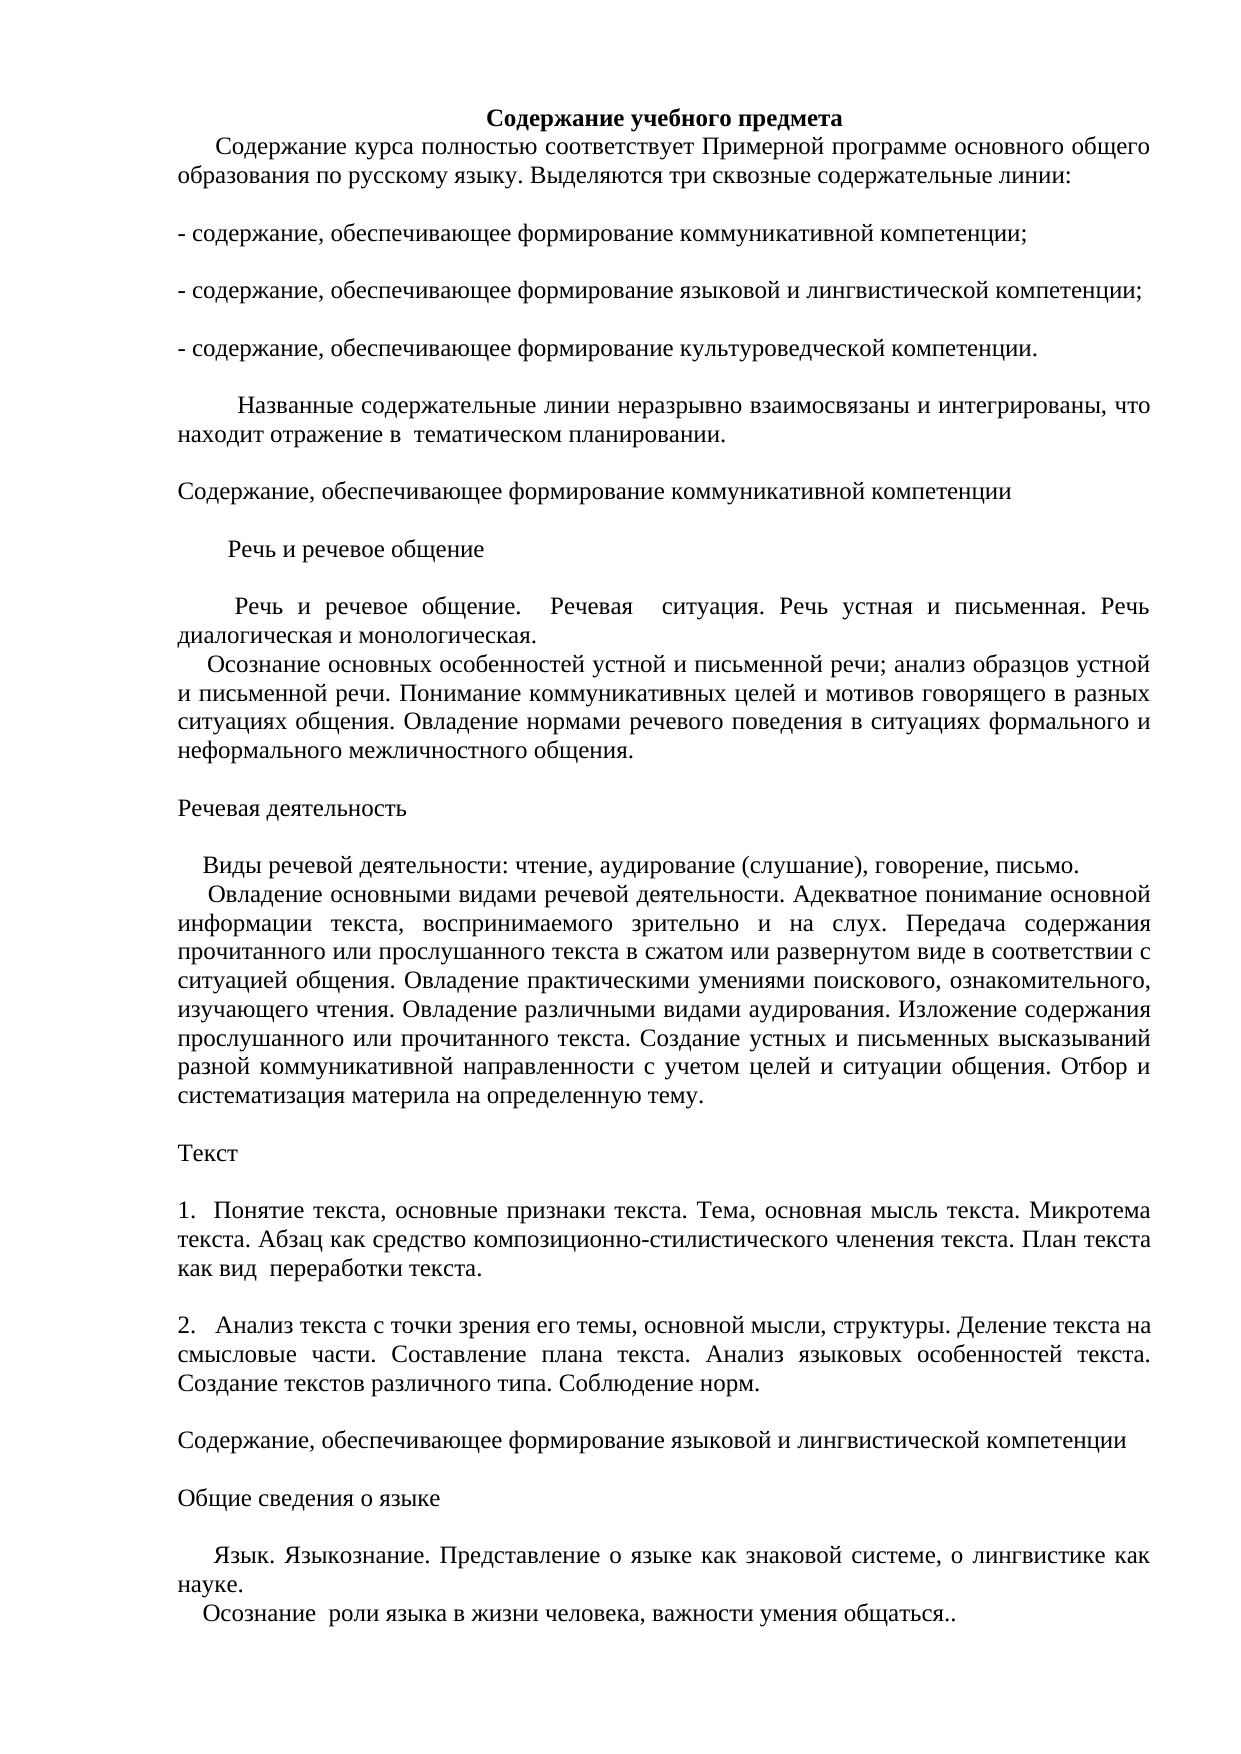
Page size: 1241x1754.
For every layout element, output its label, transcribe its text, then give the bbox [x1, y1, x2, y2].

text 2. Анализ текста с точки зрения его темы, основной мысли, структуры. Деление текста на смысловые части. Составление плана текста. Анализ языковых особенностей текста. Создание текстов различного типа. Соблюдение норм. [177, 1310, 1152, 1396]
text Осознание роли языка в жизни человека, важности умения общаться.. [177, 1598, 1152, 1626]
text - содержание, обеспечивающее формирование языковой и лингвистической компетенции; [177, 275, 1152, 304]
text Общие сведения о языке [177, 1483, 1152, 1511]
text - содержание, обеспечивающее формирование коммуникативной компетенции; [177, 218, 1152, 246]
text Речь и речевое общение. Речевая ситуация. Речь устная и письменная. Речь диалогическая и монологическая. [177, 591, 1152, 649]
text Содержание, обеспечивающее формирование языковой и лингвистической компетенции [177, 1425, 1152, 1454]
text Речевая деятельность [177, 793, 1152, 821]
text Содержание учебного предмета [177, 103, 1152, 131]
text Овладение основными видами речевой деятельности. Адекватное понимание основной информации текста, воспринимаемого зрительно и на слух. Передача содержания прочитанного или прослушанного текста в сжатом или развернутом виде в соответствии с ситуацией общения. Овладение практическими умениями поискового, ознакомительного, изучающего чтения. Овладение различными видами аудирования. Изложение содержания прослушанного или прочитанного текста. Создание устных и письменных высказываний разной коммуникативной направленности с учетом целей и ситуации общения. Отбор и систематизация материла на определенную тему. [177, 879, 1152, 1109]
text - содержание, обеспечивающее формирование культуроведческой компетенции. [177, 333, 1152, 361]
text Названные содержательные линии неразрывно взаимосвязаны и интегрированы, что находит отражение в тематическом планировании. [177, 390, 1152, 448]
text Текст [177, 1138, 1152, 1166]
text Виды речевой деятельности: чтение, аудирование (слушание), говорение, письмо. [177, 850, 1152, 879]
text Осознание основных особенностей устной и письменной речи; анализ образцов устной и письменной речи. Понимание коммуникативных целей и мотивов говорящего в разных ситуациях общения. Овладение нормами речевого поведения в ситуациях формального и неформального межличностного общения. [177, 649, 1152, 764]
text Содержание курса полностью соответствует Примерной программе основного общего образования по русскому языку. Выделяются три сквозные содержательные линии: [177, 131, 1152, 189]
text 1. Понятие текста, основные признаки текста. Тема, основная мысль текста. Микротема текста. Абзац как средство композиционно-стилистического членения текста. План текста как вид переработки текста. [177, 1195, 1152, 1281]
text Язык. Языкознание. Представление о языке как знаковой системе, о лингвистике как науке. [177, 1540, 1152, 1598]
text Речь и речевое общение [177, 534, 1152, 563]
text Содержание, обеспечивающее формирование коммуникативной компетенции [177, 476, 1152, 505]
